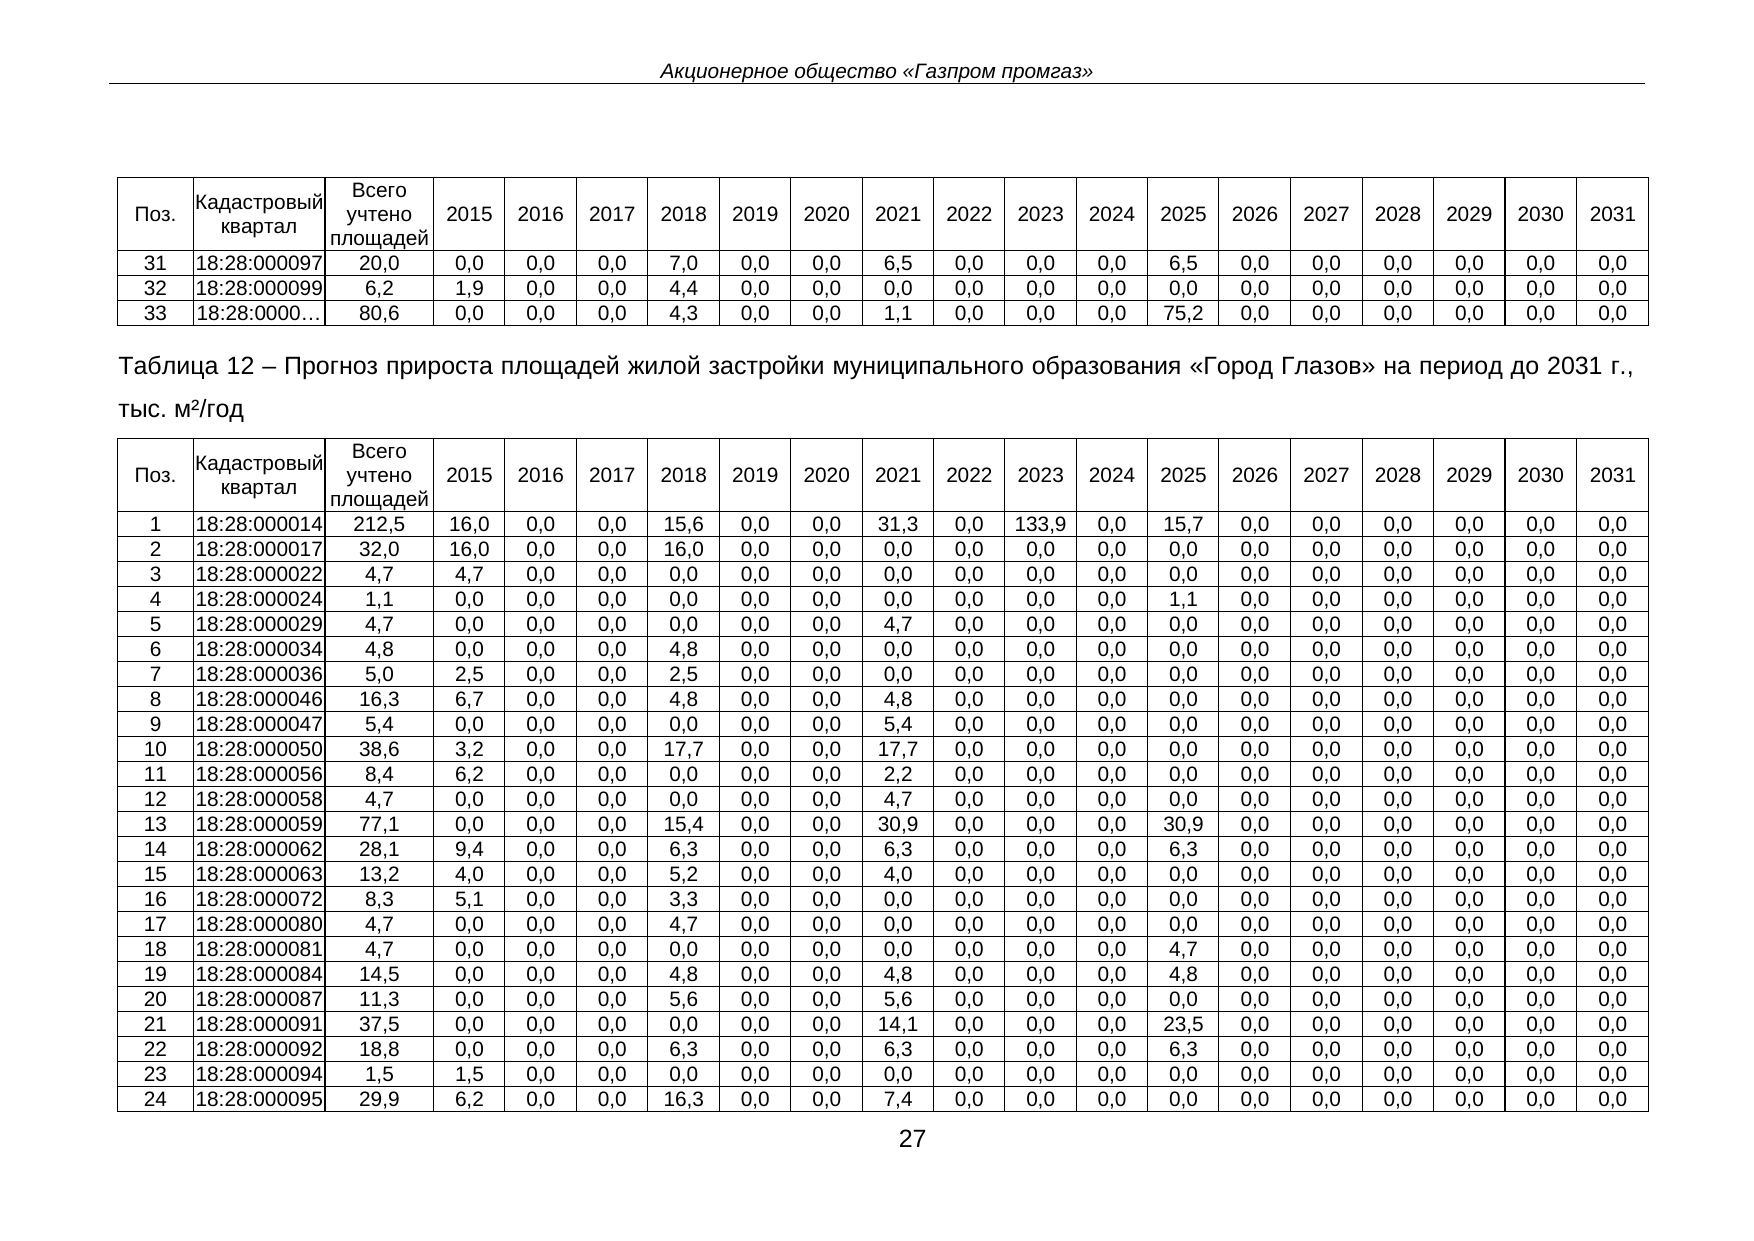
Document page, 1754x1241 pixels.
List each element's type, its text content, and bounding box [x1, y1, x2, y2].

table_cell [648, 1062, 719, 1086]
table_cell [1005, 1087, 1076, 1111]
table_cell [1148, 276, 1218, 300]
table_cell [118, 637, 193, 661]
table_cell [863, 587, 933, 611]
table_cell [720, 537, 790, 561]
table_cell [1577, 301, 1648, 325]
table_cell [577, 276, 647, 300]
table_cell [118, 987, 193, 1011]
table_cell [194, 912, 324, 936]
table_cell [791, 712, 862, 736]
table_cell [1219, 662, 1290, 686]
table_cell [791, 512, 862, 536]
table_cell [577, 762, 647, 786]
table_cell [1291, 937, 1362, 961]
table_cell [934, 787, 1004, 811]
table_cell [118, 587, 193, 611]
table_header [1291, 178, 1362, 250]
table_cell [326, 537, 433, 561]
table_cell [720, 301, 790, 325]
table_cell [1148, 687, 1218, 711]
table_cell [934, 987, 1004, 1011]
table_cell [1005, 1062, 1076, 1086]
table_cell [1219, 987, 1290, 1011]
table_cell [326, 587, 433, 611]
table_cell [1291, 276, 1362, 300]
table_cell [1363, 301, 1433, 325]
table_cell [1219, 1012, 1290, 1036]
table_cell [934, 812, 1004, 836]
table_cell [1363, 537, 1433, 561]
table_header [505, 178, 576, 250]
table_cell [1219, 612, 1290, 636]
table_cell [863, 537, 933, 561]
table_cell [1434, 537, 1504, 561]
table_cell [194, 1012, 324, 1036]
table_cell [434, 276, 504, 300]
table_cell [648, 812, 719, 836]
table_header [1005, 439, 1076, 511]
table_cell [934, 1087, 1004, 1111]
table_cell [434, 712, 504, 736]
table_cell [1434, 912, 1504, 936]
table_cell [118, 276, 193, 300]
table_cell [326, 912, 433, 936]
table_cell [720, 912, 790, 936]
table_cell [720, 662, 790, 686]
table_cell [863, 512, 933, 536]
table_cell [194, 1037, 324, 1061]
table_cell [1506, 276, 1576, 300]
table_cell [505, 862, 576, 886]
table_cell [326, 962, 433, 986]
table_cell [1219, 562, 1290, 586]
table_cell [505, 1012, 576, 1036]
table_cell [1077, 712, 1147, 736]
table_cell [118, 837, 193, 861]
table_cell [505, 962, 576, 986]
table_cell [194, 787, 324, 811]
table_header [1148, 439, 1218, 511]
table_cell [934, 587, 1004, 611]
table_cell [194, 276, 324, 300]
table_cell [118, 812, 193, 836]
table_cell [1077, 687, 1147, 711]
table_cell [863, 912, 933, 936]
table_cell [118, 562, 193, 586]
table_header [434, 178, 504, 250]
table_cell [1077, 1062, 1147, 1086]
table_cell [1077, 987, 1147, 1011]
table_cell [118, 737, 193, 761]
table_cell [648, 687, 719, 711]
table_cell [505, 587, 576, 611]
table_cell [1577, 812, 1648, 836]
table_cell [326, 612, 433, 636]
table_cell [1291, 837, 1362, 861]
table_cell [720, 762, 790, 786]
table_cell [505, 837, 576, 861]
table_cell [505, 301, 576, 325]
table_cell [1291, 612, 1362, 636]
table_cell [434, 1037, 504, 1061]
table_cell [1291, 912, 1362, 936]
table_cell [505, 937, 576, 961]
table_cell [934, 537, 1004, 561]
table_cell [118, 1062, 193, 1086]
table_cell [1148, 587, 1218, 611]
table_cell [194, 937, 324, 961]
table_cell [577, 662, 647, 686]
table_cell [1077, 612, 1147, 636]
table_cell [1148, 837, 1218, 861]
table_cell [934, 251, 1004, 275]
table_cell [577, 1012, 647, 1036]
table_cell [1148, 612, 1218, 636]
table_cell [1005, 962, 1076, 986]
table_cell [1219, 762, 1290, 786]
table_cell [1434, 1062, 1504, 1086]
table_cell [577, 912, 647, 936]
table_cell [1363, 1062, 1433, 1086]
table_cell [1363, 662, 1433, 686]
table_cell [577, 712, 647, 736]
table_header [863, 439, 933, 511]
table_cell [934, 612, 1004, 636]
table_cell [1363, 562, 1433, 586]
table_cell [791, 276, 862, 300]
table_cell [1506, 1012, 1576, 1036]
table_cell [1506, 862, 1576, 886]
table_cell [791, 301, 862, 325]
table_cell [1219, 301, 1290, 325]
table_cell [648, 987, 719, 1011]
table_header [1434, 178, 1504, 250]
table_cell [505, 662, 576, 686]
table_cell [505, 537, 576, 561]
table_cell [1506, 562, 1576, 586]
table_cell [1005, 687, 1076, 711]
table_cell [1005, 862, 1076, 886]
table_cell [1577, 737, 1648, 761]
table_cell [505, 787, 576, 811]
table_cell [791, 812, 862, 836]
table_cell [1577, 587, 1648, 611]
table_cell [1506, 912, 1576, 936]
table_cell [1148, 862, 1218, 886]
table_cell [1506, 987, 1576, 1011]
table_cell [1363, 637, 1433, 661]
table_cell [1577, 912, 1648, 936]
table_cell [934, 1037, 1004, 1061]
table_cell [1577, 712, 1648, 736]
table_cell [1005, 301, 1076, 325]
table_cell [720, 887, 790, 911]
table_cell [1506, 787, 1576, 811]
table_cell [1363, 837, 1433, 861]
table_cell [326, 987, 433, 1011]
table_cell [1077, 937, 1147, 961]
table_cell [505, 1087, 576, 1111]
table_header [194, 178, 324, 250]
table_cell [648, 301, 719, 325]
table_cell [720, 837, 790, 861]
text Таблица – Прогноз прироста площадей жилой застройки муниципального образования «Город Глазов» на период до 2031 г., тыс. м²/год [118, 351, 1636, 423]
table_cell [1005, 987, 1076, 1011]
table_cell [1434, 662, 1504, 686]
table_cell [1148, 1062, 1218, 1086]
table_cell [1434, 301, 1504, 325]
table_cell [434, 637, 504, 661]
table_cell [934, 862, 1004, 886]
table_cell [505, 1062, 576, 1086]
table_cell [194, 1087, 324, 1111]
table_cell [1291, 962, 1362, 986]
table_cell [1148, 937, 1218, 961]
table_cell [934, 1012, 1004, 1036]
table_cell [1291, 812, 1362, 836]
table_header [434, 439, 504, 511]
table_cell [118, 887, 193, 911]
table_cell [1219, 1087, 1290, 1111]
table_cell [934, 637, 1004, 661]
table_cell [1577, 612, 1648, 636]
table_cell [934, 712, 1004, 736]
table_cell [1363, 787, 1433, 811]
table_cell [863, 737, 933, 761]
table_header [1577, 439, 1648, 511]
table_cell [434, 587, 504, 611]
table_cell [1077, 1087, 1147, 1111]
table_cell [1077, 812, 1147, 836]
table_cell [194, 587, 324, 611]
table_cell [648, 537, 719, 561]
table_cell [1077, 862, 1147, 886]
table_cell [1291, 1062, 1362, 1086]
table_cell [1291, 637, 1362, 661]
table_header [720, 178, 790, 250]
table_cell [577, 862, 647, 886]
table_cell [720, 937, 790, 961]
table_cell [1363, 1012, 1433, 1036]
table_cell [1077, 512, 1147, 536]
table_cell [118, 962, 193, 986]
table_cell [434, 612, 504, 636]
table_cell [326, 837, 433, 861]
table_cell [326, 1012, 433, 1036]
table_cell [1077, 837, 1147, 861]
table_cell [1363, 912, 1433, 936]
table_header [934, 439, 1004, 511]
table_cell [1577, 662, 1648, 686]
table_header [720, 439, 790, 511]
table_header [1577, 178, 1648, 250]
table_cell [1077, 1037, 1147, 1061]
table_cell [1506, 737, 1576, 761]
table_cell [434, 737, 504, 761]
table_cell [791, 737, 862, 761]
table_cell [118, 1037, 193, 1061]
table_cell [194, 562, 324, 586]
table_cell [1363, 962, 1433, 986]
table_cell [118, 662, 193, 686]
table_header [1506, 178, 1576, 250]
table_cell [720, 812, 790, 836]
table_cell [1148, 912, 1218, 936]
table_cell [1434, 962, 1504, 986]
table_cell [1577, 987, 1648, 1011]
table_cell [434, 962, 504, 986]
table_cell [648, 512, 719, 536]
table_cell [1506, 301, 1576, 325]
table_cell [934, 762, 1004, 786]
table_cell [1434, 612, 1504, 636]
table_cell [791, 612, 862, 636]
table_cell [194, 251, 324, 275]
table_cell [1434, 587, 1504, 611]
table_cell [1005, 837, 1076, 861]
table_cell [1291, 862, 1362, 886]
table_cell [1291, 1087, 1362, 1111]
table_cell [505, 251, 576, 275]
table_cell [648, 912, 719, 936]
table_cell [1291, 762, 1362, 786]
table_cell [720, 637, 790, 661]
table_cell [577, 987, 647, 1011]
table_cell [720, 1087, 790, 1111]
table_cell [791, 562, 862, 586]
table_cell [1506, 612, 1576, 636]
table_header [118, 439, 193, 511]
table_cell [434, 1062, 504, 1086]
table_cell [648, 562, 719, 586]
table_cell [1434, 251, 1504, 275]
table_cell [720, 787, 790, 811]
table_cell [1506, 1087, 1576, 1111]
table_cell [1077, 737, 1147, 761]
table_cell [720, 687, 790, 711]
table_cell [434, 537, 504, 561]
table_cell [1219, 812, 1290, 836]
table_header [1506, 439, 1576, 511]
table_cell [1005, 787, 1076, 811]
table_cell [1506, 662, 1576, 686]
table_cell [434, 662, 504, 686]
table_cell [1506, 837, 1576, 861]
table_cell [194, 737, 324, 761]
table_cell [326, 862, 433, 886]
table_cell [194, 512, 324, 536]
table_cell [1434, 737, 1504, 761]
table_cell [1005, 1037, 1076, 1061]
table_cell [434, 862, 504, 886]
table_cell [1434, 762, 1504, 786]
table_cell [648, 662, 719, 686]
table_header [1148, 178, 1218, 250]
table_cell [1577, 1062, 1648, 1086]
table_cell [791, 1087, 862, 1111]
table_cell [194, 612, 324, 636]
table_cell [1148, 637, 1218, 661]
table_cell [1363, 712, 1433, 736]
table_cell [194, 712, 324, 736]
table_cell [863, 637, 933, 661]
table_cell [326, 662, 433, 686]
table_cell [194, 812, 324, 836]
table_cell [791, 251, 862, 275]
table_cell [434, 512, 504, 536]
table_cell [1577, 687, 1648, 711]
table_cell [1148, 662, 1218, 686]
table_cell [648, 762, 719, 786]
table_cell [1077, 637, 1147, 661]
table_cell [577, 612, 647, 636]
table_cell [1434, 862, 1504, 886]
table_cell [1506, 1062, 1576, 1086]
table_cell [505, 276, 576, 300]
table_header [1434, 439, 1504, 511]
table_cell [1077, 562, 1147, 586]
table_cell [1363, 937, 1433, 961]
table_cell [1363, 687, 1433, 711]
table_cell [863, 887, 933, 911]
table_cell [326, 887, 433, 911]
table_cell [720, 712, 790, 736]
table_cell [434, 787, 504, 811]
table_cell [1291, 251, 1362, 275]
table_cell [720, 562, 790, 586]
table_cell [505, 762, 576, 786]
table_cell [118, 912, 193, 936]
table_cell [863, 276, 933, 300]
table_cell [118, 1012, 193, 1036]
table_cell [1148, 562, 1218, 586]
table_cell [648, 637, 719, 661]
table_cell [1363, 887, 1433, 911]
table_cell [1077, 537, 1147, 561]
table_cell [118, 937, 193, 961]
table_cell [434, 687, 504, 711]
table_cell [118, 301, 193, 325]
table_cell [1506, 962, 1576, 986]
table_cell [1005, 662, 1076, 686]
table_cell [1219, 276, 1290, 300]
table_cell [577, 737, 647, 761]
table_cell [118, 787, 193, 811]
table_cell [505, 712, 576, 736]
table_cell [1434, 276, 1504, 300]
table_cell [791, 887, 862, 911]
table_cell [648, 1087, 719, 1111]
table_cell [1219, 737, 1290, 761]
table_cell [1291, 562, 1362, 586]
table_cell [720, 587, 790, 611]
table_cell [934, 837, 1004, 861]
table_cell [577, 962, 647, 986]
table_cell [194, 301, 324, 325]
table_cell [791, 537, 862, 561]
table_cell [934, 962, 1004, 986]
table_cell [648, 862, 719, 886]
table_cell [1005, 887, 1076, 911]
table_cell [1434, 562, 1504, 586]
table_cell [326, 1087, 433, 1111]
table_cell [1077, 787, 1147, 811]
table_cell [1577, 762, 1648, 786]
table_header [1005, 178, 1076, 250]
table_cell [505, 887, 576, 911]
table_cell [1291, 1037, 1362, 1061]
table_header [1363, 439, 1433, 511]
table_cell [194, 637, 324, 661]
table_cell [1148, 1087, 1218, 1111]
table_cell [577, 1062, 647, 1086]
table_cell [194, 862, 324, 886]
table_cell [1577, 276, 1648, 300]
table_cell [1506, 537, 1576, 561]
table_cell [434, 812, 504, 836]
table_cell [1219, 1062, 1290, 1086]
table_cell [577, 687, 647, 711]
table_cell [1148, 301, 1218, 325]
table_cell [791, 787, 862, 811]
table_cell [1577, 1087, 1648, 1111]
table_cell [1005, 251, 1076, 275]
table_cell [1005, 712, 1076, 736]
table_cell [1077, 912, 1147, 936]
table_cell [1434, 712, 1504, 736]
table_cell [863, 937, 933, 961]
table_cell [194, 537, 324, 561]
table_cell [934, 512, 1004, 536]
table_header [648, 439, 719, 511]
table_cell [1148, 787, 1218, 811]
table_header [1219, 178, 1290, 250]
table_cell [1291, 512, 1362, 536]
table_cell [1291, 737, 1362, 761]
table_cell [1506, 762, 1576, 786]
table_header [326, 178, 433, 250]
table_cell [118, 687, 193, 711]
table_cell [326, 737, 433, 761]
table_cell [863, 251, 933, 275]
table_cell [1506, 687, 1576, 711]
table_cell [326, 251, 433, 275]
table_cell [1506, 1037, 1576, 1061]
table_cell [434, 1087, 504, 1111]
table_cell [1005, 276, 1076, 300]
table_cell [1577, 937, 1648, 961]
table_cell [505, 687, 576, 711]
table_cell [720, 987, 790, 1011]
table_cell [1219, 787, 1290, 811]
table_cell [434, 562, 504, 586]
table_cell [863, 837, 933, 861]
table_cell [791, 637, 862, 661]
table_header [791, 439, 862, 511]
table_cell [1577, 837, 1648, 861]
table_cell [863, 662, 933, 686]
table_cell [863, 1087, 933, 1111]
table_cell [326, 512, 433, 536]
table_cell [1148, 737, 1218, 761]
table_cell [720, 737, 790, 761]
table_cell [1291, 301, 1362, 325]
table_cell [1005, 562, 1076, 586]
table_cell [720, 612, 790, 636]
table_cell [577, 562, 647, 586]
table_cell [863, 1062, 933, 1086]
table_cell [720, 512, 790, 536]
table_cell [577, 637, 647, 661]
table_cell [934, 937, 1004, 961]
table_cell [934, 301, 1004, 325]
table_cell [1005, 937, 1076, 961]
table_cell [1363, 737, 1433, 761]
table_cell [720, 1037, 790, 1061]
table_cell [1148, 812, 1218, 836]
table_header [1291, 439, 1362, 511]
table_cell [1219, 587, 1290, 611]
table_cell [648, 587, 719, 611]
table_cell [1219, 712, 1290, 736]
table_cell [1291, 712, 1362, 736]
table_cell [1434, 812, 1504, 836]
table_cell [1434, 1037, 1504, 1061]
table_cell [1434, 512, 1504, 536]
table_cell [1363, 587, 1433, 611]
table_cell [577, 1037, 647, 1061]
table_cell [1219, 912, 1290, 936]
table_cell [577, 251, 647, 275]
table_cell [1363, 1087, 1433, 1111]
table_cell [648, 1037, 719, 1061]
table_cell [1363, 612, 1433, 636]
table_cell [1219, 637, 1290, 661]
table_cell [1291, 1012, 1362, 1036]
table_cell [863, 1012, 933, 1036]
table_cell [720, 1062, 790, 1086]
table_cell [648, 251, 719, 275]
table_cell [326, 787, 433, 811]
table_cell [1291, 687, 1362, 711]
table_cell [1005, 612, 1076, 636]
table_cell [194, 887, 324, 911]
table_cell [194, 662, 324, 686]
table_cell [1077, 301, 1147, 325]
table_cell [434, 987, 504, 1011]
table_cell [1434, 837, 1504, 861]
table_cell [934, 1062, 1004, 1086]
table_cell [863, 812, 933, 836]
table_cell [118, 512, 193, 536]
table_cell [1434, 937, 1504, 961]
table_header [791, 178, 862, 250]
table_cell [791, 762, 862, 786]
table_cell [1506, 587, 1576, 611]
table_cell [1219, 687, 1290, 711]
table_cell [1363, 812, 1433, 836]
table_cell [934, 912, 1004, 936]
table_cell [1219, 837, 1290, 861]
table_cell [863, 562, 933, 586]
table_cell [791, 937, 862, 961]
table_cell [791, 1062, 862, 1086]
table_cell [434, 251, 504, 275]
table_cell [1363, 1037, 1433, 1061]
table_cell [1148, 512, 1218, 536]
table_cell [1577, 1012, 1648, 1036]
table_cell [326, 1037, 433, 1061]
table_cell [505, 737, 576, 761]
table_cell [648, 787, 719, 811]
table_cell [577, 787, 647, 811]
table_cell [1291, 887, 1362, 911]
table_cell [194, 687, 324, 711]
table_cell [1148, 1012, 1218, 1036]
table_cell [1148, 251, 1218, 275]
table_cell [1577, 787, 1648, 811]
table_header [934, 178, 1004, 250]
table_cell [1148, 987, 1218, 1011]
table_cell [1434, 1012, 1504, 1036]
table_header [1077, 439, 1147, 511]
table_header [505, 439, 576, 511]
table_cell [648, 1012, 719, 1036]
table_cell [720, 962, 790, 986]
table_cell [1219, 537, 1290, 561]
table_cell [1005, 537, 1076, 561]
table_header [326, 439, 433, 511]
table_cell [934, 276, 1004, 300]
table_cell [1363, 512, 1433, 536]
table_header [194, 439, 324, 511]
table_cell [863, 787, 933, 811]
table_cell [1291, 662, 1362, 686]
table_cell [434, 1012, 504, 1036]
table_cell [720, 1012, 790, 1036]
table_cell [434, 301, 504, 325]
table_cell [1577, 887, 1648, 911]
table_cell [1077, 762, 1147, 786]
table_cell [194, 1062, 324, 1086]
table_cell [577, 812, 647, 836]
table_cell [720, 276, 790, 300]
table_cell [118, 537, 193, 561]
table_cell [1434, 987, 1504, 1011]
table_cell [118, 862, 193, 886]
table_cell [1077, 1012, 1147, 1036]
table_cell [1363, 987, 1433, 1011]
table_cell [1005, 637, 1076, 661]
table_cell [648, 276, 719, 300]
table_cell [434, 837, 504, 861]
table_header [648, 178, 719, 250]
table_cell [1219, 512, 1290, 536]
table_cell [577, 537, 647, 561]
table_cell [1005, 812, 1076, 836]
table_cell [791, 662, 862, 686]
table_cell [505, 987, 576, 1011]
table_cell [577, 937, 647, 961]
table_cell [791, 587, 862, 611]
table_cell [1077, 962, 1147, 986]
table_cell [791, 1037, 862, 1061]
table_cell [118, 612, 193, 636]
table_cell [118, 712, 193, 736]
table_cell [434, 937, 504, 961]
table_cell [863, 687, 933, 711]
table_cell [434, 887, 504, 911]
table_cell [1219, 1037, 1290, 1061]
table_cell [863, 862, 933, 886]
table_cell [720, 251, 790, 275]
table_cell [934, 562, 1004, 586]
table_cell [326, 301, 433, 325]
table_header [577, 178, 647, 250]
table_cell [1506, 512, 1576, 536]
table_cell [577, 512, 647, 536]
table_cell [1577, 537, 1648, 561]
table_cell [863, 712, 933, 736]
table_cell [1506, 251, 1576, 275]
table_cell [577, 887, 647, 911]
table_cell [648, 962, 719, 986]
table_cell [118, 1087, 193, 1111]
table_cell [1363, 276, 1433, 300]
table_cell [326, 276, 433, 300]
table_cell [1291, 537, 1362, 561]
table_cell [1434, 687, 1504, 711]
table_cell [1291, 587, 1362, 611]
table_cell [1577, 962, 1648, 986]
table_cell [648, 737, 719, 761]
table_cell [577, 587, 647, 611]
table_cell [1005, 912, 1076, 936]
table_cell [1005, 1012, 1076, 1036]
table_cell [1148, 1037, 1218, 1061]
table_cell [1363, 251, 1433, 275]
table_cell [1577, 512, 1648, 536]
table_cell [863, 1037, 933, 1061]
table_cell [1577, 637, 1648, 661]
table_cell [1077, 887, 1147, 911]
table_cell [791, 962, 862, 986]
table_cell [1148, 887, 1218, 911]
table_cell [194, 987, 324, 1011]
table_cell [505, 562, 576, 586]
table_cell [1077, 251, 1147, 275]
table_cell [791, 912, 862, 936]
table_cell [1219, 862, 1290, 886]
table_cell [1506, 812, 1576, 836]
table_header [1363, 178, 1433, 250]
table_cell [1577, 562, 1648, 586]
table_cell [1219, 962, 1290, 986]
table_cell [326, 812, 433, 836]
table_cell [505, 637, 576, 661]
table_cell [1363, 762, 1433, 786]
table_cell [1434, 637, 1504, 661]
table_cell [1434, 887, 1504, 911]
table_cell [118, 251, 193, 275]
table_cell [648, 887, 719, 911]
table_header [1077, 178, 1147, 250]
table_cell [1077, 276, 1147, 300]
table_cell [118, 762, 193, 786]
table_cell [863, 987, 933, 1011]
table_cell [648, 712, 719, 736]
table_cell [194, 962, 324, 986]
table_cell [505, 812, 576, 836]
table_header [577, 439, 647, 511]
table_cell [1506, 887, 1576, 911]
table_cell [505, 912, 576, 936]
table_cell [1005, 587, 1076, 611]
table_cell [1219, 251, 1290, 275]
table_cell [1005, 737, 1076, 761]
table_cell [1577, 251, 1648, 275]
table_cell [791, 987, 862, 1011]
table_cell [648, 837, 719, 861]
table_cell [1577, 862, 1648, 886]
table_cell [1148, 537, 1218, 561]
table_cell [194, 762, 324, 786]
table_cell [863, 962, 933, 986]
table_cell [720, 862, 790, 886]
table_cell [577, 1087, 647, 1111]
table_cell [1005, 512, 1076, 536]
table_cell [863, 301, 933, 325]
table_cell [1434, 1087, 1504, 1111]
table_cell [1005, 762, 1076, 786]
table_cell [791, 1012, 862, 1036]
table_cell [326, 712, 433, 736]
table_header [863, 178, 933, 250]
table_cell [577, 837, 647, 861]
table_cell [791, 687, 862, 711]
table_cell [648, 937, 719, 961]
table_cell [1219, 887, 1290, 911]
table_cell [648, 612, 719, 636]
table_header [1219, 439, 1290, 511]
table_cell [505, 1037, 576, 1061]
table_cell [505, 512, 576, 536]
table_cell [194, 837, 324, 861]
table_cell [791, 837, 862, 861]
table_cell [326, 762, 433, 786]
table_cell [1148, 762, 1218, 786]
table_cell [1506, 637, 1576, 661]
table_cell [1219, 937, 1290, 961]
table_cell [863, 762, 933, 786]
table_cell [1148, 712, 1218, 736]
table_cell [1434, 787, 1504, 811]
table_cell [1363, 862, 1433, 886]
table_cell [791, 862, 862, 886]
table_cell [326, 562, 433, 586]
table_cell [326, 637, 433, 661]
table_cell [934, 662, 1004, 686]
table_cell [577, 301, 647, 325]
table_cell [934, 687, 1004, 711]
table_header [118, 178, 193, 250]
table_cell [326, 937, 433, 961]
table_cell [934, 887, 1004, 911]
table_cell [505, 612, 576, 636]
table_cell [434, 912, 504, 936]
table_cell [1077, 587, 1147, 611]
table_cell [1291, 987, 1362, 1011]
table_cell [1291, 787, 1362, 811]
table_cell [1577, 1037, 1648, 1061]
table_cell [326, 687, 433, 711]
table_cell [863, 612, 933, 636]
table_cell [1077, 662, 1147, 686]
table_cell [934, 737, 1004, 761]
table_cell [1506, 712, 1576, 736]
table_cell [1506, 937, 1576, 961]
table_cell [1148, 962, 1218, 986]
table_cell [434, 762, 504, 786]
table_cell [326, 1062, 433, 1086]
